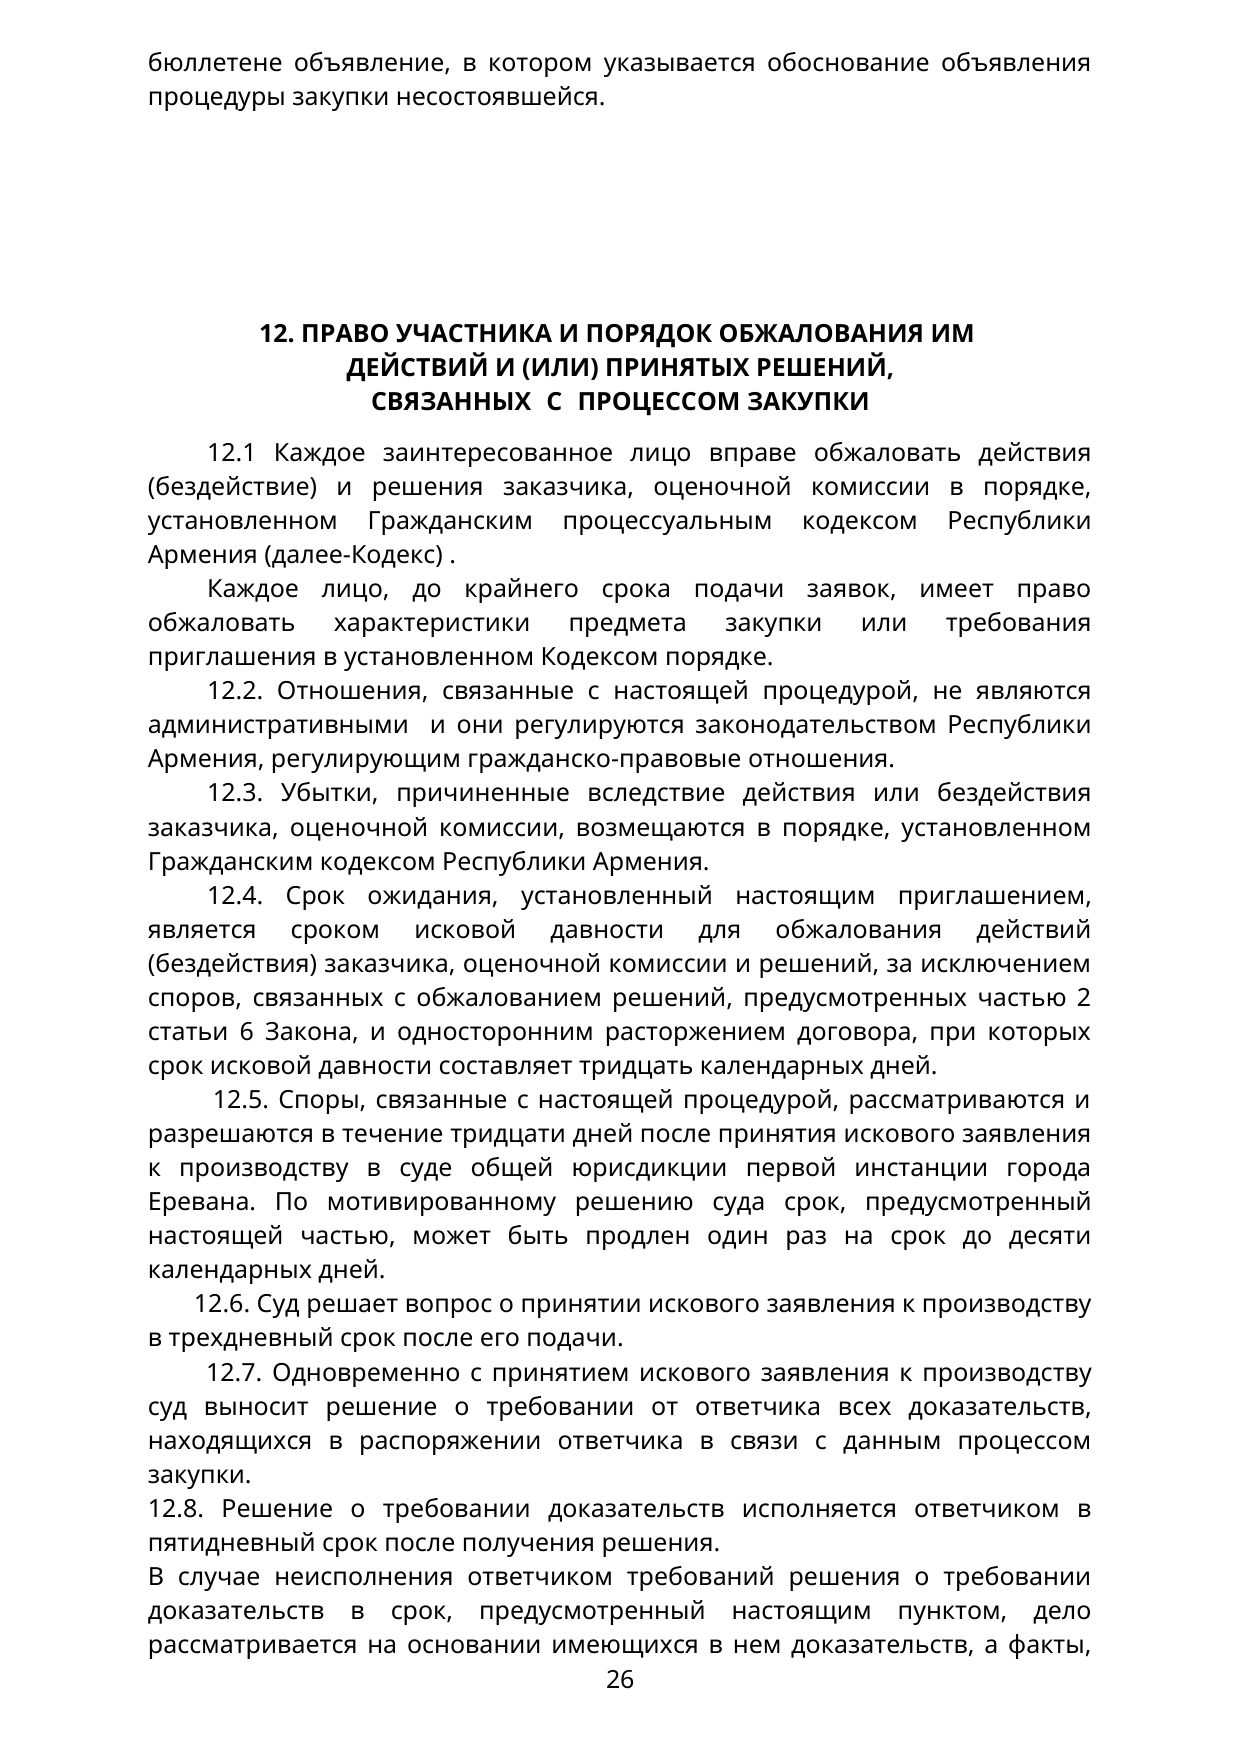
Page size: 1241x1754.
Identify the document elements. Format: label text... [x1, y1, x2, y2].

text 12.4. Срок ожидания, установленный настоящим приглашением, является сроком исковой давности для обжалования действий (бездействия) заказчика, оценочной комиссии и решений, за исключением споров, связанных с обжалованием решений, предусмотренных частью 2 статьи 6 Закона, и односторонним расторжением договора, при которых срок исковой давности составляет тридцать календарных дней. [148, 877, 1092, 1082]
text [148, 44, 1092, 112]
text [148, 1558, 1092, 1661]
text 12.2. Отношения, связанные с настоящей процедурой, не являются административными и они регулируются законодательством Республики Армения, регулирующим гражданско-правовые отношения. [148, 673, 1092, 775]
text Каждое лицо, до крайнего срока подачи заявок, имеет право обжаловать характеристики предмета закупки или требования приглашения в установленном Кодексом порядке. [148, 571, 1092, 673]
text 12.5. Споры, связанные с настоящей процедурой, рассматриваются и разрешаются в течение тридцати дней после принятия искового заявления к производству в суде общей юрисдикции первой инстанции города Еревана. По мотивированному решению суда срок, предусмотренный настоящей частью, может быть продлен один раз на срок до десяти календарных дней. [148, 1082, 1092, 1286]
text 12.1 Каждое заинтересованное лицо вправе обжаловать действия (бездействие) и решения заказчика, оценочной комиссии в порядке, установленном Гражданским процессуальным кодексом Республики Армения (далее-Кодекс) . [148, 434, 1092, 571]
text 12.6. Суд решает вопрос о принятии искового заявления к производству в трехдневный срок после его подачи. [148, 1286, 1092, 1354]
text 12.8. Решение о требовании доказательств исполняется ответчиком в пятидневный срок после получения решения. [148, 1490, 1092, 1558]
text 12.3. Убытки, причиненные вследствие действия или бездействия заказчика, оценочной комиссии, возмещаются в порядке, установленном Гражданским кодексом Республики Армения. [148, 775, 1092, 877]
text 12. ПРАВО УЧАСТНИКА И ПОРЯДОК ОБЖАЛОВАНИЯ ИМ ДЕЙСТВИЙ И (ИЛИ) ПРИНЯТЫХ РЕШЕНИЙ, СВЯЗАННЫХ С ПРОЦЕССОМ ЗАКУПКИ [207, 315, 1034, 418]
text 12.7. Одновременно с принятием искового заявления к производству суд выносит решение о требовании от ответчика всех доказательств, находящихся в распоряжении ответчика в связи с данным процессом закупки. [148, 1354, 1092, 1490]
